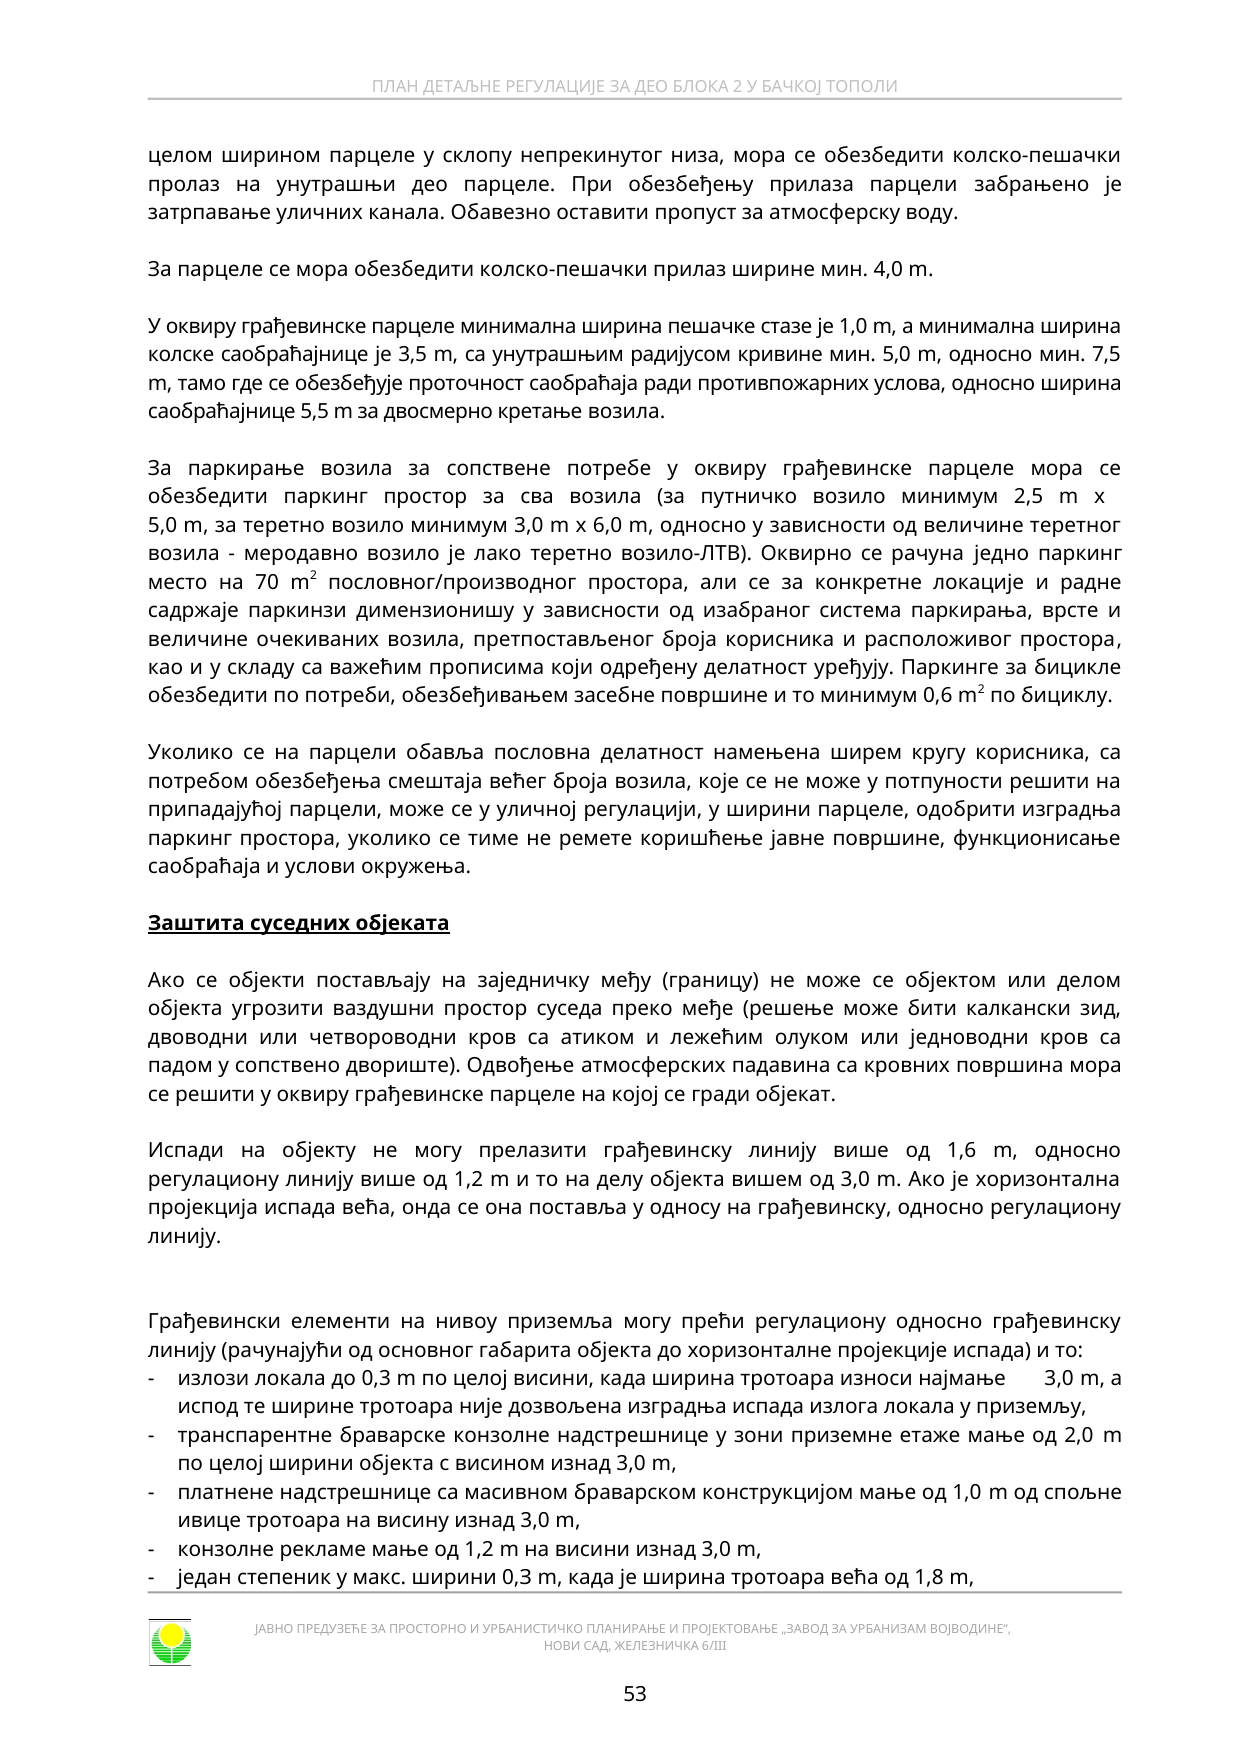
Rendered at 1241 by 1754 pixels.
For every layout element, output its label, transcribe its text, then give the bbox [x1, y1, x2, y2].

list платнене надстрешнице са масивном браварском конструкцијом мање од 1,0 m од спољне ивице тротоара на висину изнад 3,0 m, [148, 1477, 1122, 1534]
list транспарентне браварске конзолне надстрешнице у зони приземне етаже мање од 2,0 m по целој ширини објекта с висином изнад 3,0 m, [148, 1420, 1122, 1477]
text Грађевински елементи на нивоу приземља могу прећи регулациону односно грађевинску линију (рачунајући од основног габарита објекта до хоризонталне пројекције испада) и то: [148, 1306, 1122, 1363]
text Ако се објекти постављају на заједничку међу (границу) не може се објектом или делом објекта угрозити ваздушни простор суседа преко међе (решење може бити калкански зид, двоводни или четвороводни кров са атиком и лежећим олуком или једноводни кров са падом у сопствено двориште). Одвођење атмосферских падавина са кровних површина мора се решити у оквиру грађевинске парцеле на којој се гради објекат. [148, 965, 1122, 1107]
text Испади на објекту не могу прелазити грађевинску линију више од 1,6 m, односно регулациону линију више од 1,2 m и то на делу објекта вишем од 3,0 m. Ако је хоризонтална пројекција испада већа, онда се она поставља у односу на грађевинску, односно регулациону линију. [148, 1136, 1122, 1249]
list конзолне рекламе мање од 1,2 m на висини изнад 3,0 m, [148, 1534, 1122, 1562]
text За парцеле се мора обезбедити колско-пешачки прилаз ширине мин. 4,0 m. [148, 254, 1122, 282]
list излози локала до 0,3 m по целој висини, када ширина тротоара износи најмање 3,0 m, а испод те ширине тротоара није дозвољена изградња испада излога локала у приземљу, [148, 1363, 1122, 1420]
list један степеник у макс. ширини 0,З m, када је ширина тротоара већа од 1,8 m, [148, 1562, 1122, 1591]
picture [147, 1619, 191, 1663]
text У оквиру грађевинске парцеле минимална ширина пешачке стазе је 1,0 m, а минимална ширина колске саобраћајнице је 3,5 m, са унутрашњим радијусом кривине мин. 5,0 m, односно мин. 7,5 m, тамо где се обезбеђује проточност саобраћаја ради противпожарних услова, односно ширина саобраћајнице 5,5 m за двосмерно кретање возила. [148, 311, 1122, 425]
text За паркирање возила за сопствене потребе у оквиру грађевинске парцеле мора се обезбедити паркинг простор за сва возила (за путничко возило минимум 2,5 m х 5,0 m, за теретно возило минимум 3,0 m х 6,0 m, односно у зависности од величине теретног возила - меродавно возило је лако теретно возило-ЛТВ). Оквирно се рачуна једно паркинг место на 70 m2 пословног/производног простора, али се за конкретне локације и радне садржаје паркинзи димензионишу у зависности од изабраног система паркирања, врсте и величине очекиваних возила, претпостављеног броја корисника и расположивог простора, као и у складу са важећим прописима који одређену делатност уређују. Паркинге за бицикле обезбедити по потреби, обезбеђивањем засебне површине и то минимум 0,6 m2 по бициклу. [148, 453, 1122, 709]
text Уколико се на парцели обавља пословна делатност намењена ширем кругу корисника, са потребом обезбеђења смештаја већег броја возила, које се не може у потпуности решити на припадајућој парцели, може се у уличној регулацији, у ширини парцеле, одобрити изградња паркинг простора, уколико се тиме не ремете коришћење јавне површине, функционисање саобраћаја и услови окружења. [148, 737, 1122, 880]
text Заштита суседних објеката [148, 908, 1122, 937]
